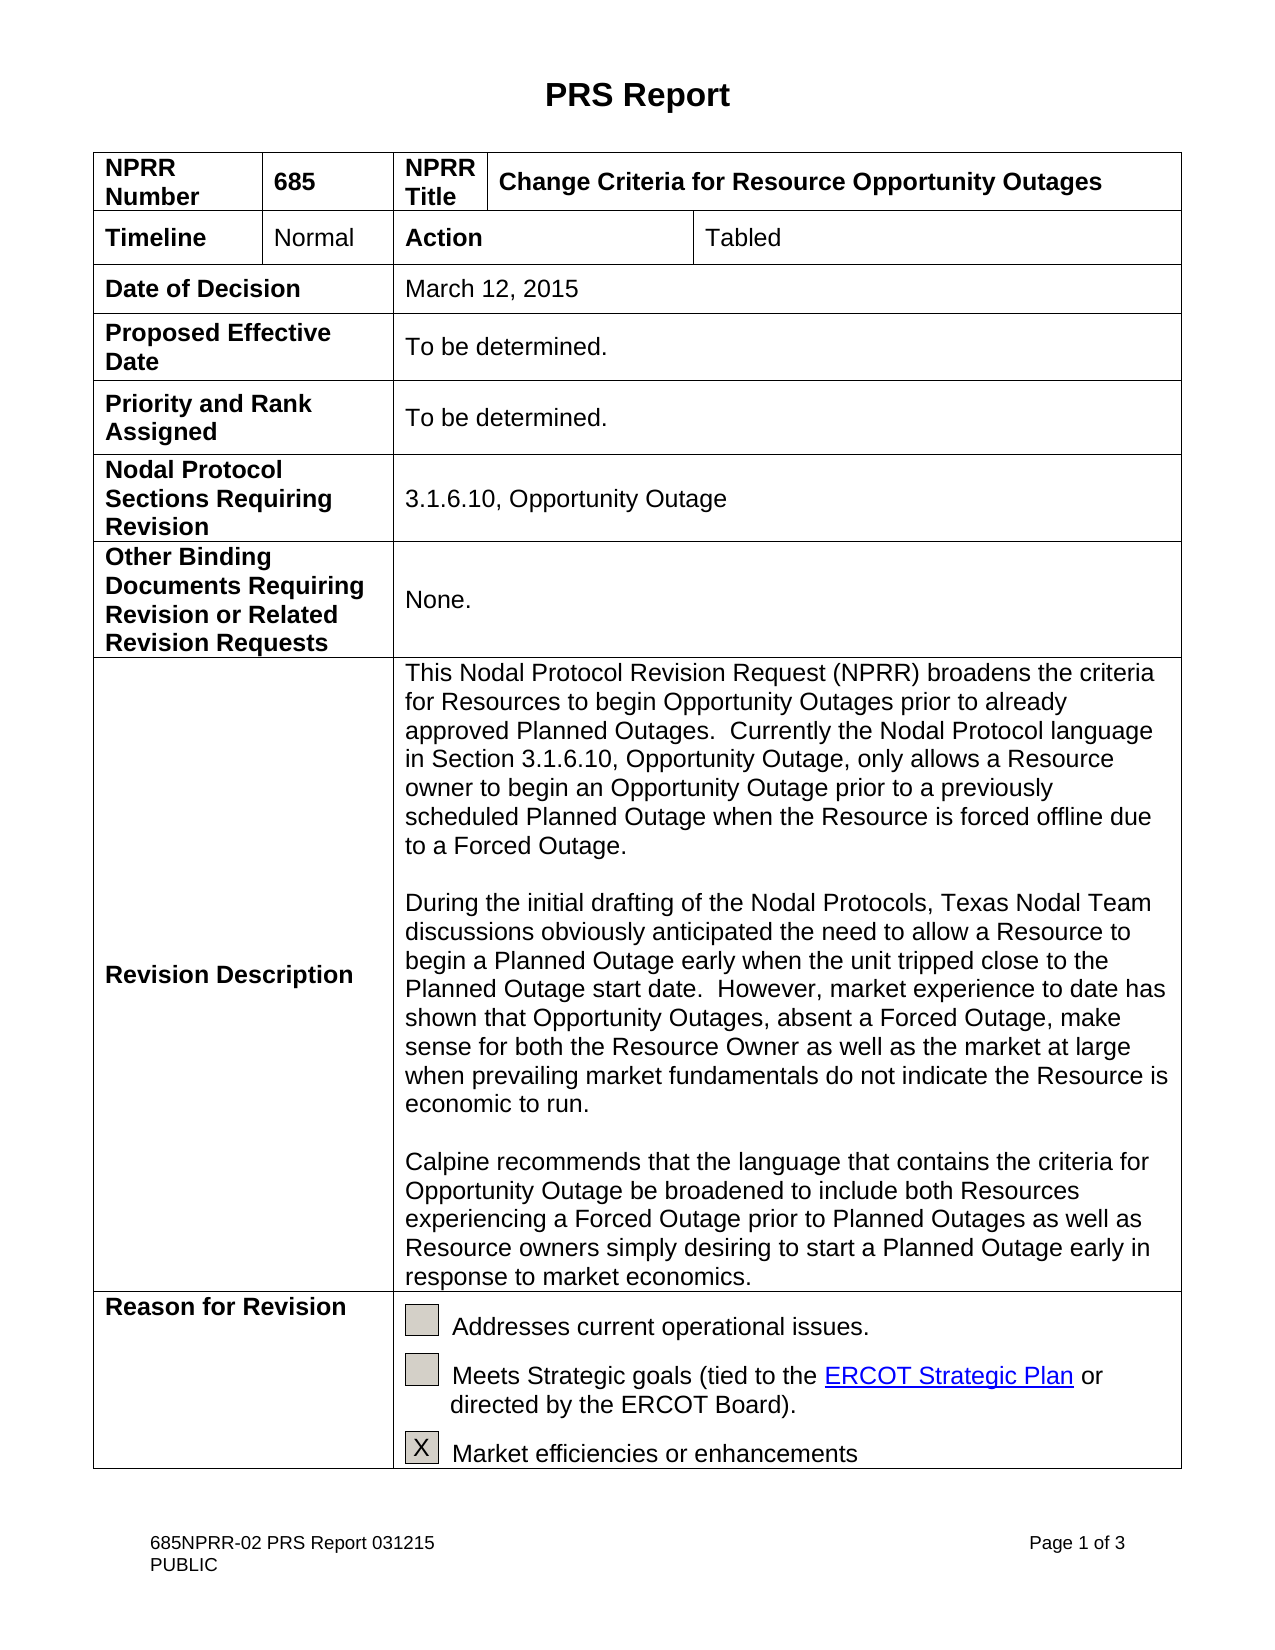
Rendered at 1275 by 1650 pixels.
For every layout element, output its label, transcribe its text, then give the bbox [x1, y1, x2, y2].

table_cell Reason for Revision [94, 1292, 393, 1468]
table_cell Normal [263, 211, 393, 264]
table_header NPRR Title [394, 153, 487, 210]
table_cell Priority and Rank Assigned [94, 381, 393, 454]
table_cell March 12, 2015 [394, 265, 1181, 312]
table_header Change Criteria for Resource Opportunity Outages [488, 153, 1181, 210]
table_cell Proposed Effective Date [94, 314, 393, 380]
table_cell To be determined. [394, 381, 1181, 454]
table_cell Revision Description [94, 658, 393, 1291]
table_header NPRR Number [94, 153, 262, 210]
table_cell 3.1.6.10, Opportunity Outage [394, 455, 1181, 541]
table_cell Nodal Protocol Sections Requiring Revision [94, 455, 393, 541]
table_cell This Nodal Protocol Revision Request (NPRR) broadens the criteria for Resources to begin Opportunity Outages prior to already approved Planned Outages. Currently the Nodal Protocol language in Section 3.1.6.10, Opportunity Outage, only allows a Resource owner to begin an Opportunity Outage prior to a previously scheduled Planned Outage when the Resource is forced offline due to a Forced Outage. During the initial drafting of the Nodal Protocols, Texas Nodal Team discussions obviously anticipated the need to allow a Resource to begin a Planned Outage early when the unit tripped close to the Planned Outage start date. However, market experience to date has shown that Opportunity Outages, absent a Forced Outage, make sense for both the Resource Owner as well as the market at large when prevailing market fundamentals do not indicate the Resource is economic to run. Calpine recommends that the language that contains the criteria for Opportunity Outage be broadened to include both Resources experiencing a Forced Outage prior to Planned Outages as well as Resource owners simply desiring to start a Planned Outage early in response to market economics. [394, 658, 1181, 1291]
table_cell Action [394, 211, 693, 264]
table_cell Timeline [94, 211, 262, 264]
table_cell Other Binding Documents Requiring Revision or Related Revision Requests [94, 542, 393, 657]
table_cell None. [394, 542, 1181, 657]
table_cell To be determined. [394, 314, 1181, 380]
table_cell Tabled [694, 211, 1181, 264]
table_cell Date of Decision [94, 265, 393, 312]
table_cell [394, 1292, 1181, 1468]
table_header 685 [263, 153, 393, 210]
